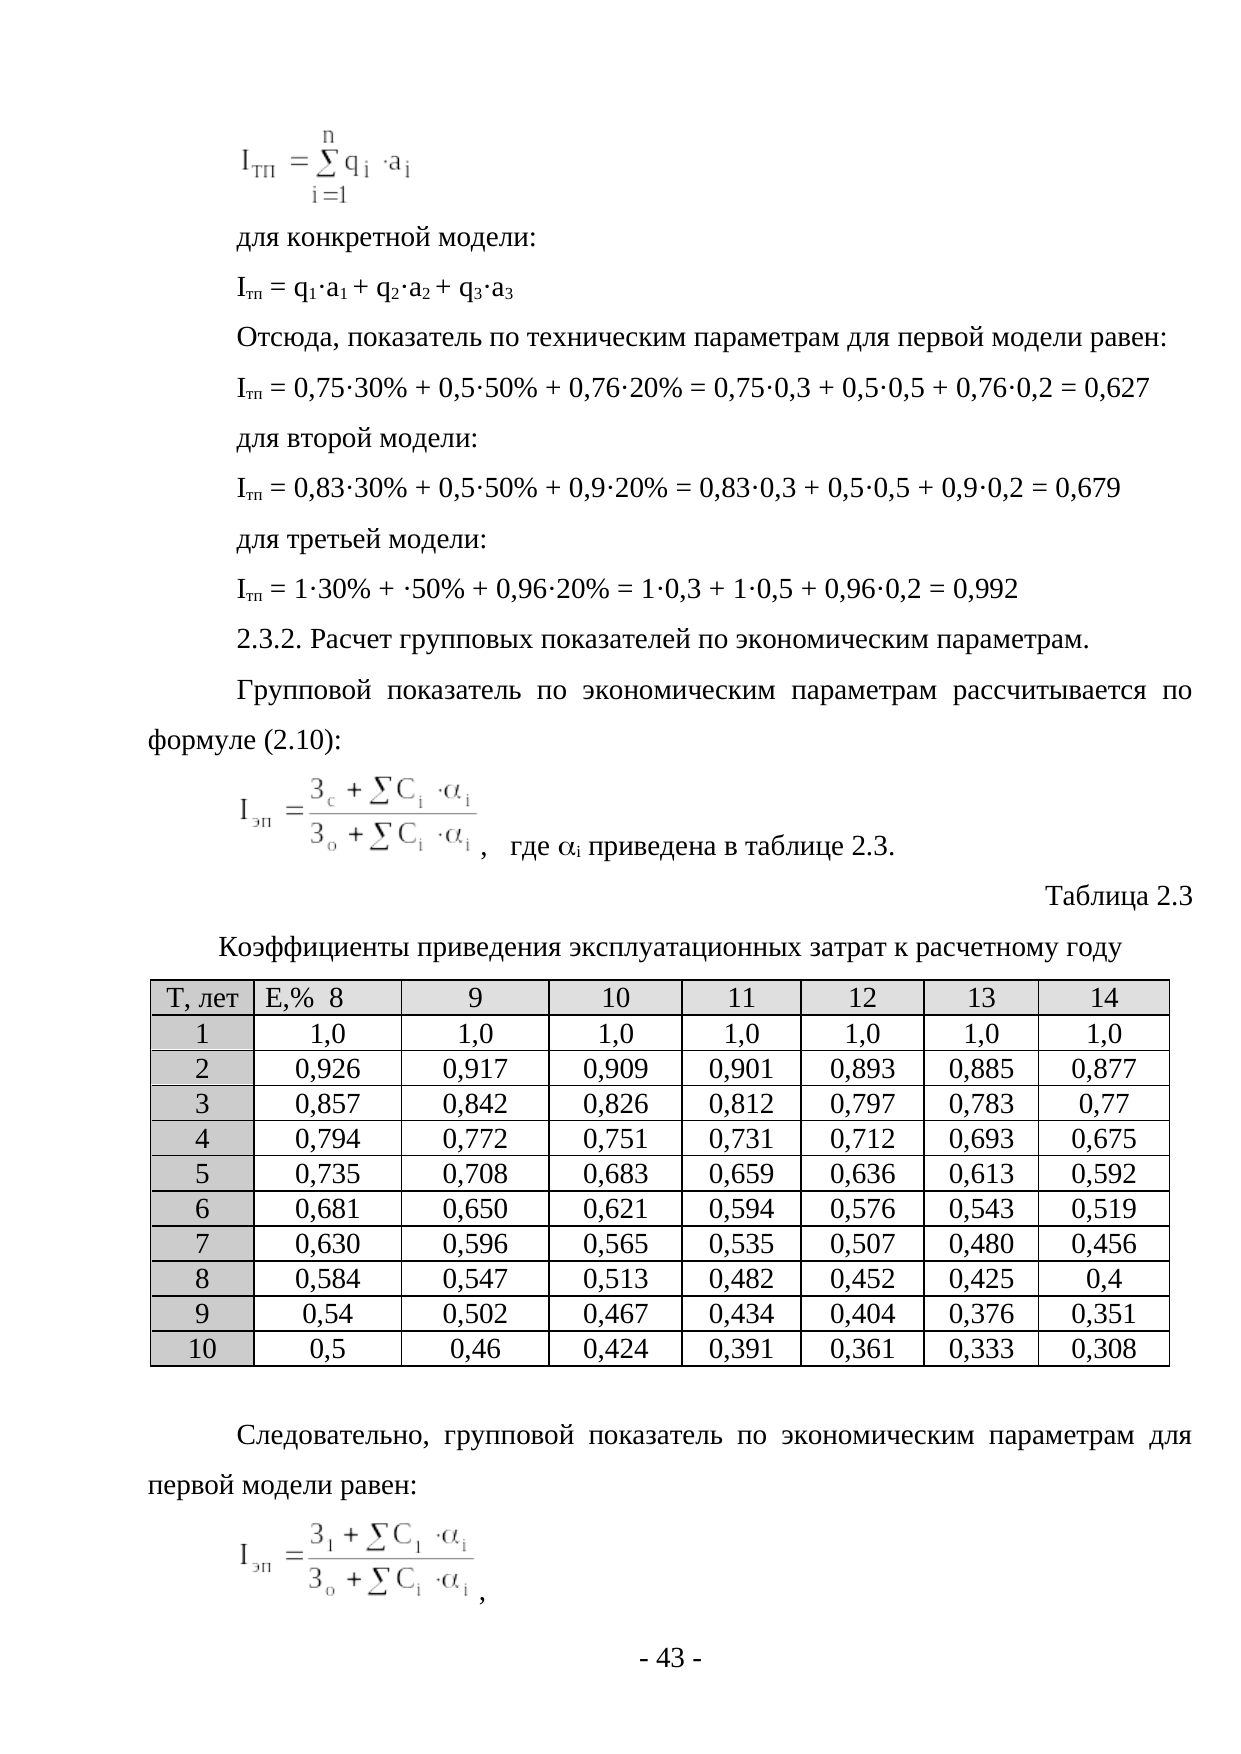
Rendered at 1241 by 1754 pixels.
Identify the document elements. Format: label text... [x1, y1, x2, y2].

table_cell 0,893 [802, 1051, 923, 1084]
table_cell 0,425 [925, 1262, 1038, 1295]
table_cell 0,513 [550, 1262, 681, 1295]
table_cell 0,351 [1039, 1297, 1169, 1330]
table_cell 8 [151, 1261, 253, 1295]
table_cell 0,502 [402, 1297, 548, 1330]
text для второй модели: [148, 420, 1193, 454]
table_cell 0,46 [402, 1332, 548, 1365]
table_cell 0,452 [802, 1262, 923, 1295]
table_cell 0,794 [255, 1121, 401, 1155]
table_cell 1,0 [1039, 1016, 1169, 1049]
text для конкретной модели: [148, 219, 1193, 253]
table_cell 0,54 [255, 1297, 401, 1330]
table_cell 0,683 [550, 1156, 681, 1190]
table_cell 0,636 [802, 1156, 923, 1190]
table_cell 0,621 [550, 1192, 681, 1225]
text Групповой показатель по экономическим параметрам рассчитывается по формуле (2.10): [148, 672, 1193, 756]
table_cell 0,901 [683, 1051, 800, 1084]
table_cell 1,0 [925, 1016, 1038, 1049]
text , где i приведена в таблице 2.3. [148, 773, 1193, 862]
table_cell 0,630 [255, 1227, 401, 1260]
table_cell 6 [151, 1191, 253, 1225]
table_cell 0,565 [550, 1227, 681, 1260]
table_cell 0,797 [802, 1086, 923, 1120]
text для третьей модели: [148, 521, 1193, 554]
table_cell 0,826 [550, 1086, 681, 1120]
table_cell 0,650 [402, 1192, 548, 1225]
table_cell 0,584 [255, 1262, 401, 1295]
text Следовательно, групповой показатель по экономическим параметрам для первой модели равен: [148, 1417, 1193, 1501]
table_cell 0,576 [802, 1192, 923, 1225]
table_cell 0,926 [255, 1051, 401, 1084]
table_cell 3 [151, 1086, 253, 1120]
text Iтп = q1·a1 + q2·a2 + q3·a3 [148, 269, 1193, 303]
table_cell 0,712 [802, 1121, 923, 1155]
table_cell 0,308 [1039, 1332, 1169, 1365]
table_cell 0,467 [550, 1297, 681, 1330]
table_cell 0,547 [402, 1262, 548, 1295]
table_cell 0,751 [550, 1121, 681, 1155]
table_cell 0,772 [402, 1121, 548, 1155]
table_cell 0,675 [1039, 1121, 1169, 1155]
table_cell 0,681 [255, 1192, 401, 1225]
table_cell 0,693 [925, 1121, 1038, 1155]
text Таблица 2.3 [148, 879, 1193, 912]
table_header Е,% 8 [255, 981, 401, 1014]
table_cell 0,731 [683, 1121, 800, 1155]
text Iтп = 1·30% + ·50% + 0,96·20% = 1·0,3 + 1·0,5 + 0,96·0,2 = 0,992 [148, 571, 1193, 605]
text Коэффициенты приведения эксплуатационных затрат к расчетному году [148, 929, 1193, 962]
table_cell 9 [151, 1296, 253, 1330]
table_cell 0,543 [925, 1192, 1038, 1225]
text 2.3.2. Расчет групповых показателей по экономическим параметрам. [148, 622, 1193, 655]
table_cell 0,917 [402, 1051, 548, 1084]
table_cell 0,361 [802, 1332, 923, 1365]
table_cell 1,0 [255, 1016, 401, 1049]
table_cell 0,594 [683, 1192, 800, 1225]
table_cell 0,592 [1039, 1156, 1169, 1190]
table_cell 7 [151, 1226, 253, 1260]
table_cell 1 [151, 1015, 253, 1049]
table_cell 1,0 [802, 1016, 923, 1049]
table_header Т, лет [151, 981, 253, 1014]
table_header 13 [925, 981, 1038, 1014]
table_header 12 [802, 981, 923, 1014]
table_cell 10 [151, 1331, 253, 1365]
text Iтп = 0,83·30% + 0,5·50% + 0,9·20% = 0,83·0,3 + 0,5·0,5 + 0,9·0,2 = 0,679 [148, 471, 1193, 504]
table_cell 5 [151, 1156, 253, 1190]
table_cell 0,4 [1039, 1262, 1169, 1295]
table_cell 0,877 [1039, 1051, 1169, 1084]
table_cell 2 [151, 1051, 253, 1084]
text Iтп = 0,75·30% + 0,5·50% + 0,76·20% = 0,75·0,3 + 0,5·0,5 + 0,76·0,2 = 0,627 [148, 370, 1193, 404]
table_cell 0,783 [925, 1086, 1038, 1120]
table_cell 0,404 [802, 1297, 923, 1330]
table_cell 0,376 [925, 1297, 1038, 1330]
table_cell 0,507 [802, 1227, 923, 1260]
table_header 9 [402, 981, 548, 1014]
text Отсюда, показатель по техническим параметрам для первой модели равен: [148, 320, 1193, 353]
table_cell 0,456 [1039, 1227, 1169, 1260]
table_cell 0,708 [402, 1156, 548, 1190]
table_header 10 [550, 981, 681, 1014]
text , [148, 1518, 1193, 1607]
table_cell 4 [151, 1121, 253, 1155]
table_cell 0,596 [402, 1227, 548, 1260]
table_header 11 [683, 981, 800, 1014]
table_cell 0,535 [683, 1227, 800, 1260]
table_cell 0,391 [683, 1332, 800, 1365]
table_cell 0,812 [683, 1086, 800, 1120]
table_cell 0,424 [550, 1332, 681, 1365]
table_cell 0,885 [925, 1051, 1038, 1084]
table_cell 0,909 [550, 1051, 681, 1084]
table_cell 1,0 [683, 1016, 800, 1049]
table_cell 0,482 [683, 1262, 800, 1295]
table_cell 1,0 [402, 1016, 548, 1049]
table_cell 0,735 [255, 1156, 401, 1190]
table_cell 0,77 [1039, 1086, 1169, 1120]
table_cell 0,519 [1039, 1192, 1169, 1225]
table_header 14 [1039, 981, 1169, 1014]
table_cell 0,842 [402, 1086, 548, 1120]
table_cell 0,659 [683, 1156, 800, 1190]
table_cell 0,434 [683, 1297, 800, 1330]
table_cell 1,0 [550, 1016, 681, 1049]
table_cell 0,613 [925, 1156, 1038, 1190]
table_cell 0,857 [255, 1086, 401, 1120]
table_cell 0,5 [255, 1332, 401, 1365]
table_cell 0,480 [925, 1227, 1038, 1260]
table_cell 0,333 [925, 1332, 1038, 1365]
